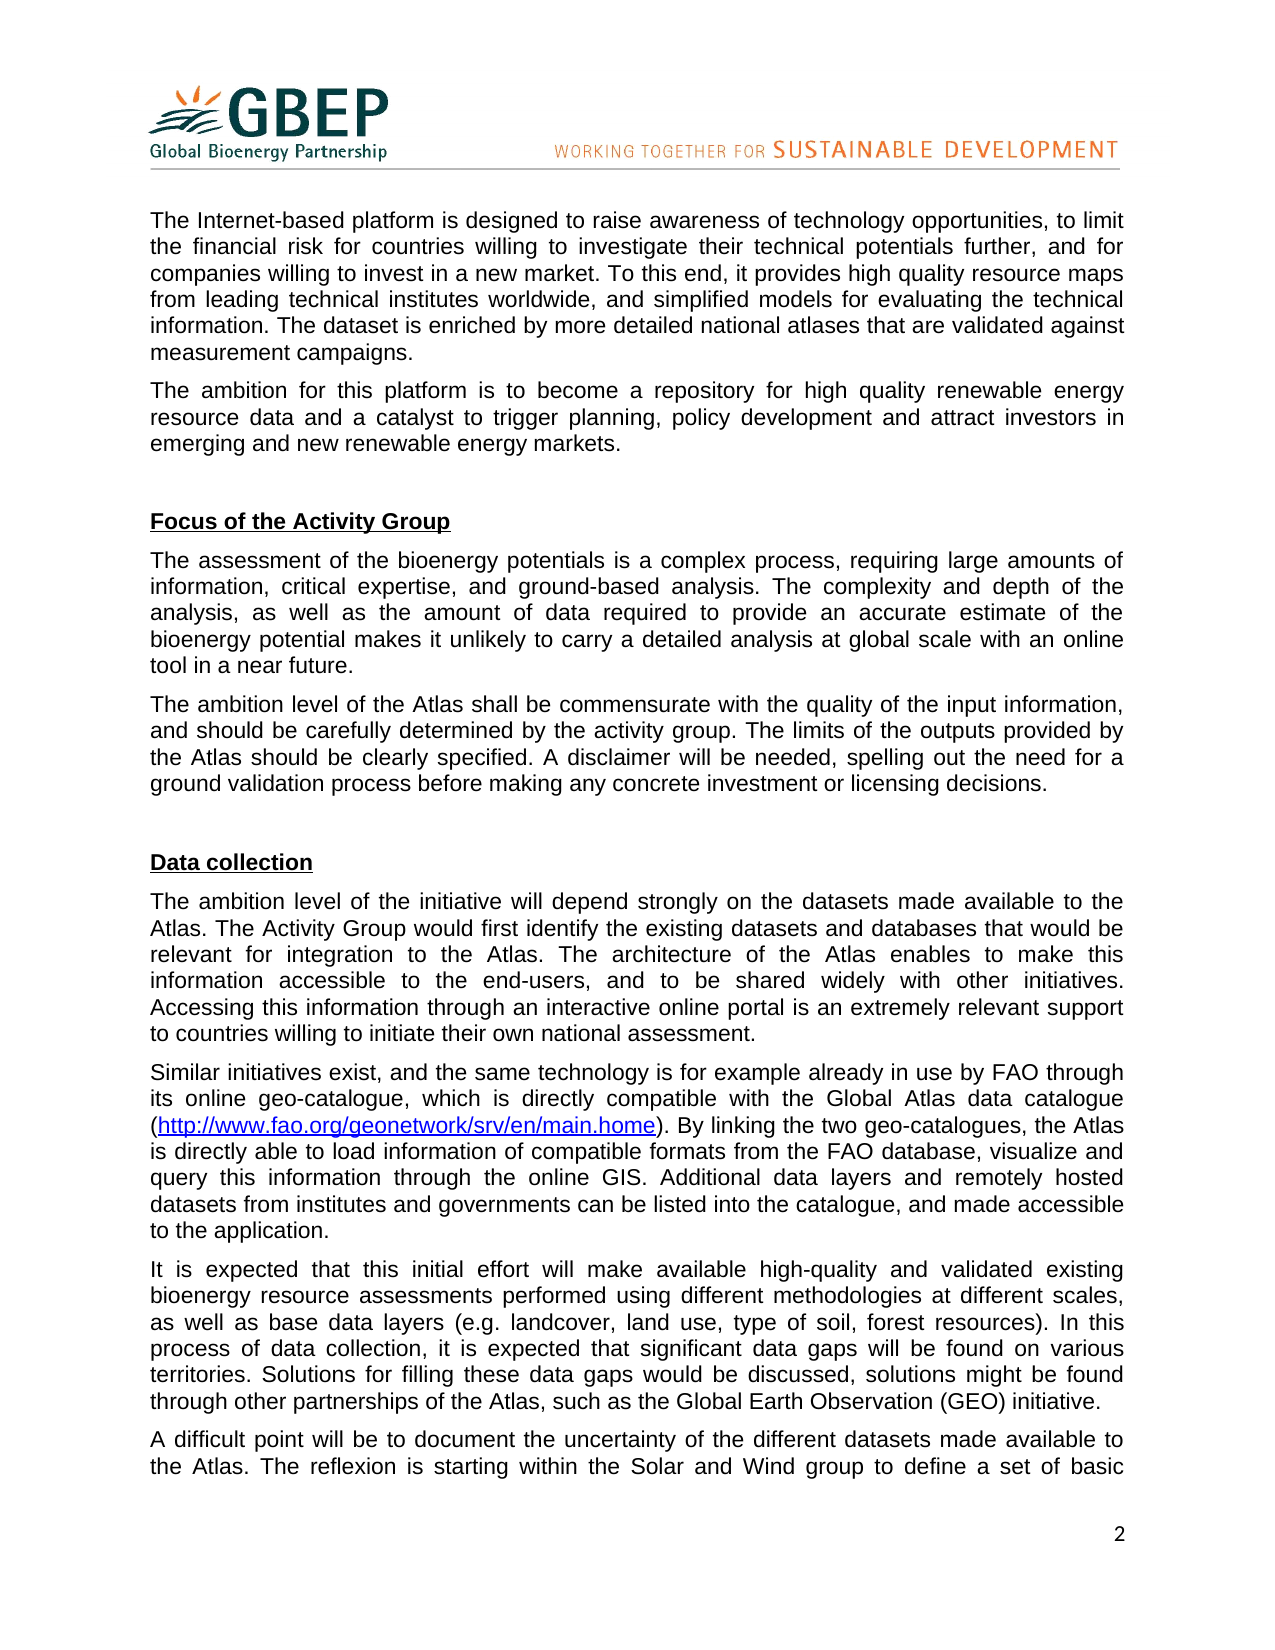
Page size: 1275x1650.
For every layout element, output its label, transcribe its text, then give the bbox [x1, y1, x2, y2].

text Data collection [150, 849, 1125, 876]
text Similar initiatives exist, and the same technology is for example already in use by FAO through its online geo-catalogue, which is directly compatible with the Global Atlas data catalogue (http://www.fao.org/geonetwork/srv/en/main.home). By linking the two geo-catalogues, the Atlas is directly able to load information of compatible formats from the FAO database, visualize and query this information through the online GIS. Additional data layers and remotely hosted datasets from institutes and governments can be listed into the catalogue, and made accessible to the application. [150, 1059, 1125, 1243]
text The ambition level of the initiative will depend strongly on the datasets made available to the Atlas. The Activity Group would first identify the existing datasets and databases that would be relevant for integration to the Atlas. The architecture of the Atlas enables to make this information accessible to the end-users, and to be shared widely with other initiatives. Accessing this information through an interactive online portal is an extremely relevant support to countries willing to initiate their own national assessment. [150, 888, 1125, 1046]
text It is expected that this initial effort will make available high-quality and validated existing bioenergy resource assessments performed using different methodologies at different scales, as well as base data layers (e.g. landcover, land use, type of soil, forest resources). In this process of data collection, it is expected that significant data gaps will be found on various territories. Solutions for filling these data gaps would be discussed, solutions might be found through other partnerships of the Atlas, such as the Global Earth Observation (GEO) initiative. [150, 1256, 1125, 1414]
text Focus of the Activity Group [150, 508, 1125, 534]
text The ambition for this platform is to become a repository for high quality renewable energy resource data and a catalyst to trigger planning, policy development and attract investors in emerging and new renewable energy markets. [150, 377, 1125, 456]
text The assessment of the bioenergy potentials is a complex process, requiring large amounts of information, critical expertise, and ground-based analysis. The complexity and depth of the analysis, as well as the amount of data required to provide an accurate estimate of the bioenergy potential makes it unlikely to carry a detailed analysis at global scale with an online tool in a near future. [150, 547, 1125, 678]
text The ambition level of the Atlas shall be commensurate with the quality of the input information, and should be carefully determined by the activity group. The limits of the outputs provided by the Atlas should be clearly specified. A disclaimer will be needed, spelling out the need for a ground validation process before making any concrete investment or licensing decisions. [150, 691, 1125, 796]
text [150, 1426, 1125, 1479]
text The Internet-based platform is designed to raise awareness of technology opportunities, to limit the financial risk for countries willing to investigate their technical potentials further, and for companies willing to invest in a new market. To this end, it provides high quality resource maps from leading technical institutes worldwide, and simplified models for evaluating the technical information. The dataset is enriched by more detailed national atlases that are validated against measurement campaigns. [150, 207, 1125, 365]
